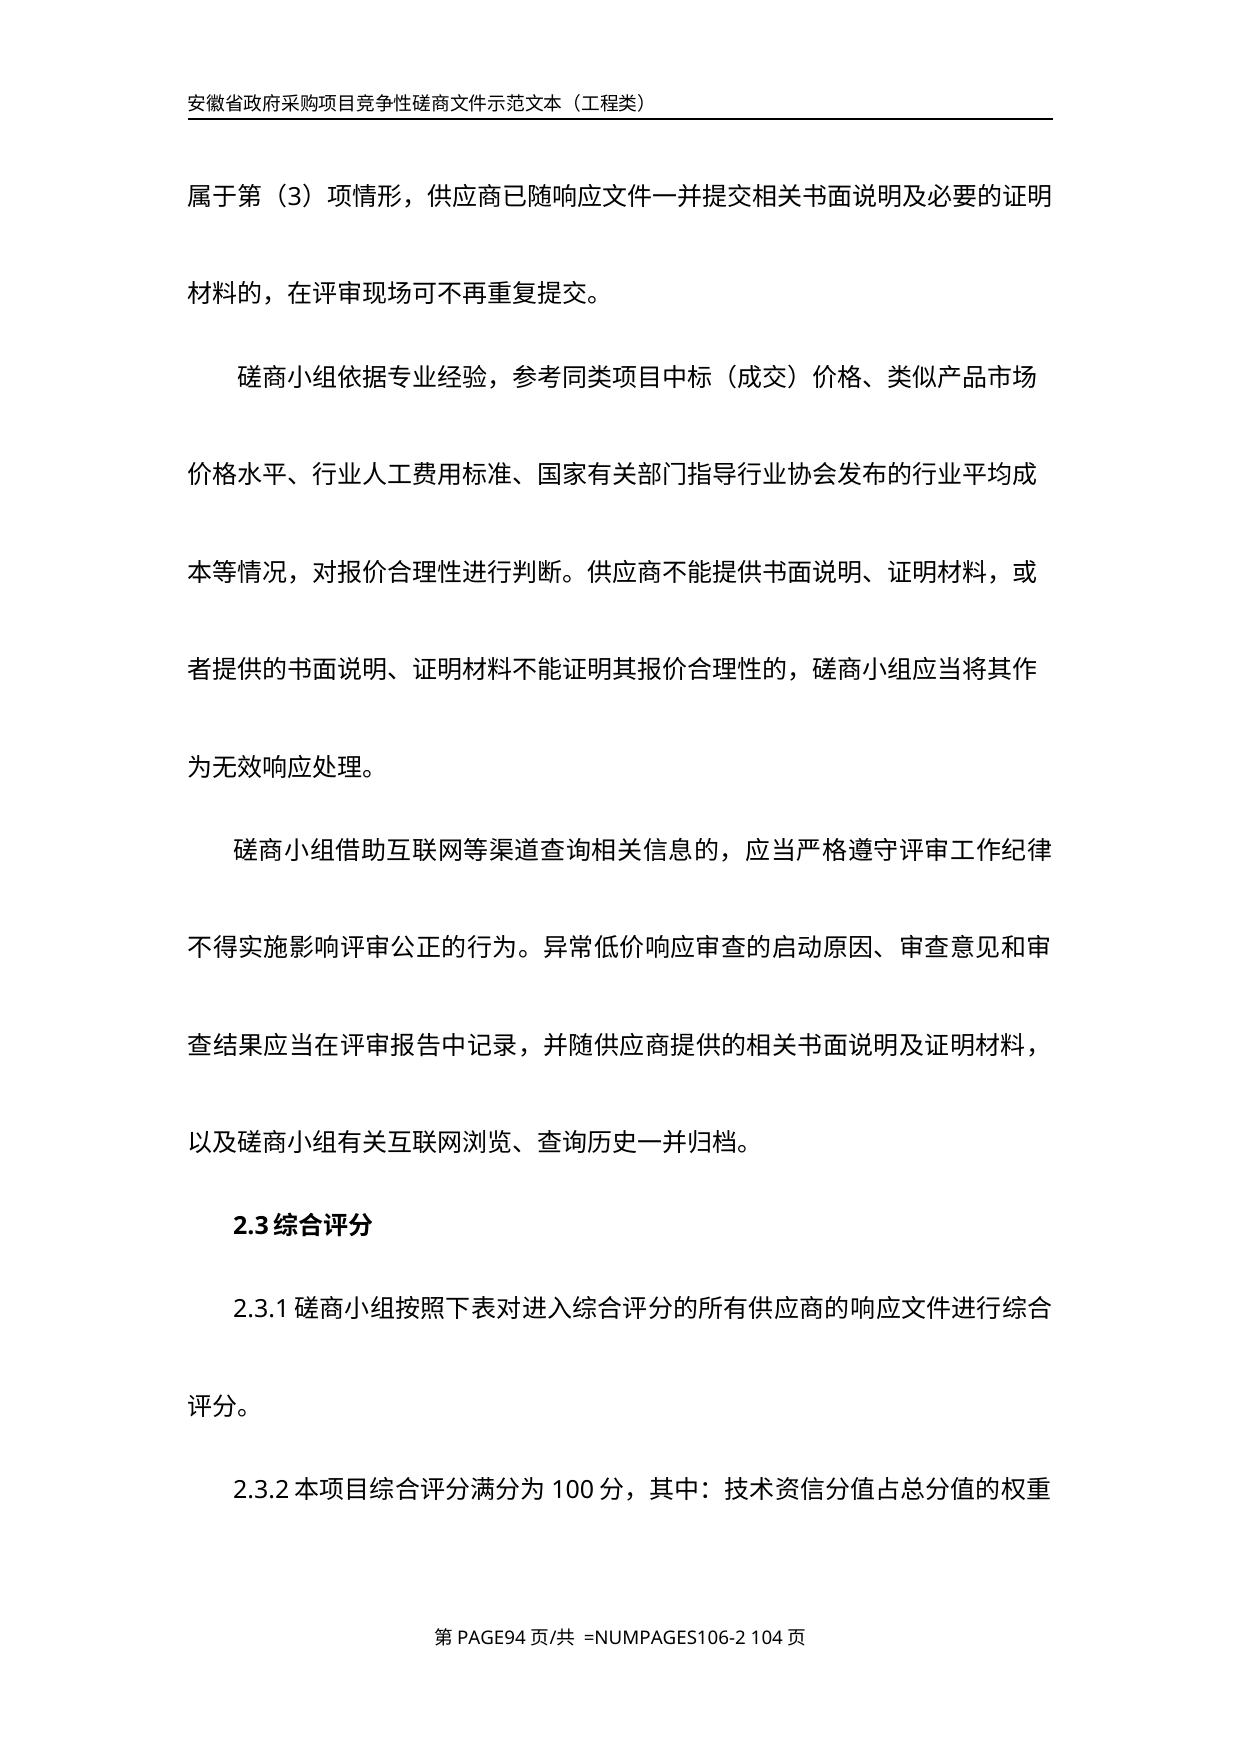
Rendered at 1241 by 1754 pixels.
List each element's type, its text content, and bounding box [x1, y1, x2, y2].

text 2.3综合评分 [187, 1191, 1053, 1256]
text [187, 1455, 1053, 1520]
text 磋商小组借助互联网等渠道查询相关信息的，应当严格遵守评审工作纪律，不得实施影响评审公正的行为。异常低价响应审查的启动原因、审查意见和审查结果应当在评审报告中记录，并随供应商提供的相关书面说明及证明材料，以及磋商小组有关互联网浏览、查询历史一并归档。 [187, 816, 1053, 1173]
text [187, 162, 1053, 324]
text 磋商小组依据专业经验，参考同类项目中标（成交）价格、类似产品市场价格水平、行业人工费用标准、国家有关部门指导行业协会发布的行业平均成本等情况，对报价合理性进行判断。供应商不能提供书面说明、证明材料，或者提供的书面说明、证明材料不能证明其报价合理性的，磋商小组应当将其作为无效响应处理。 [187, 343, 1053, 798]
text 2.3.1磋商小组按照下表对进入综合评分的所有供应商的响应文件进行综合评分。 [187, 1274, 1053, 1437]
